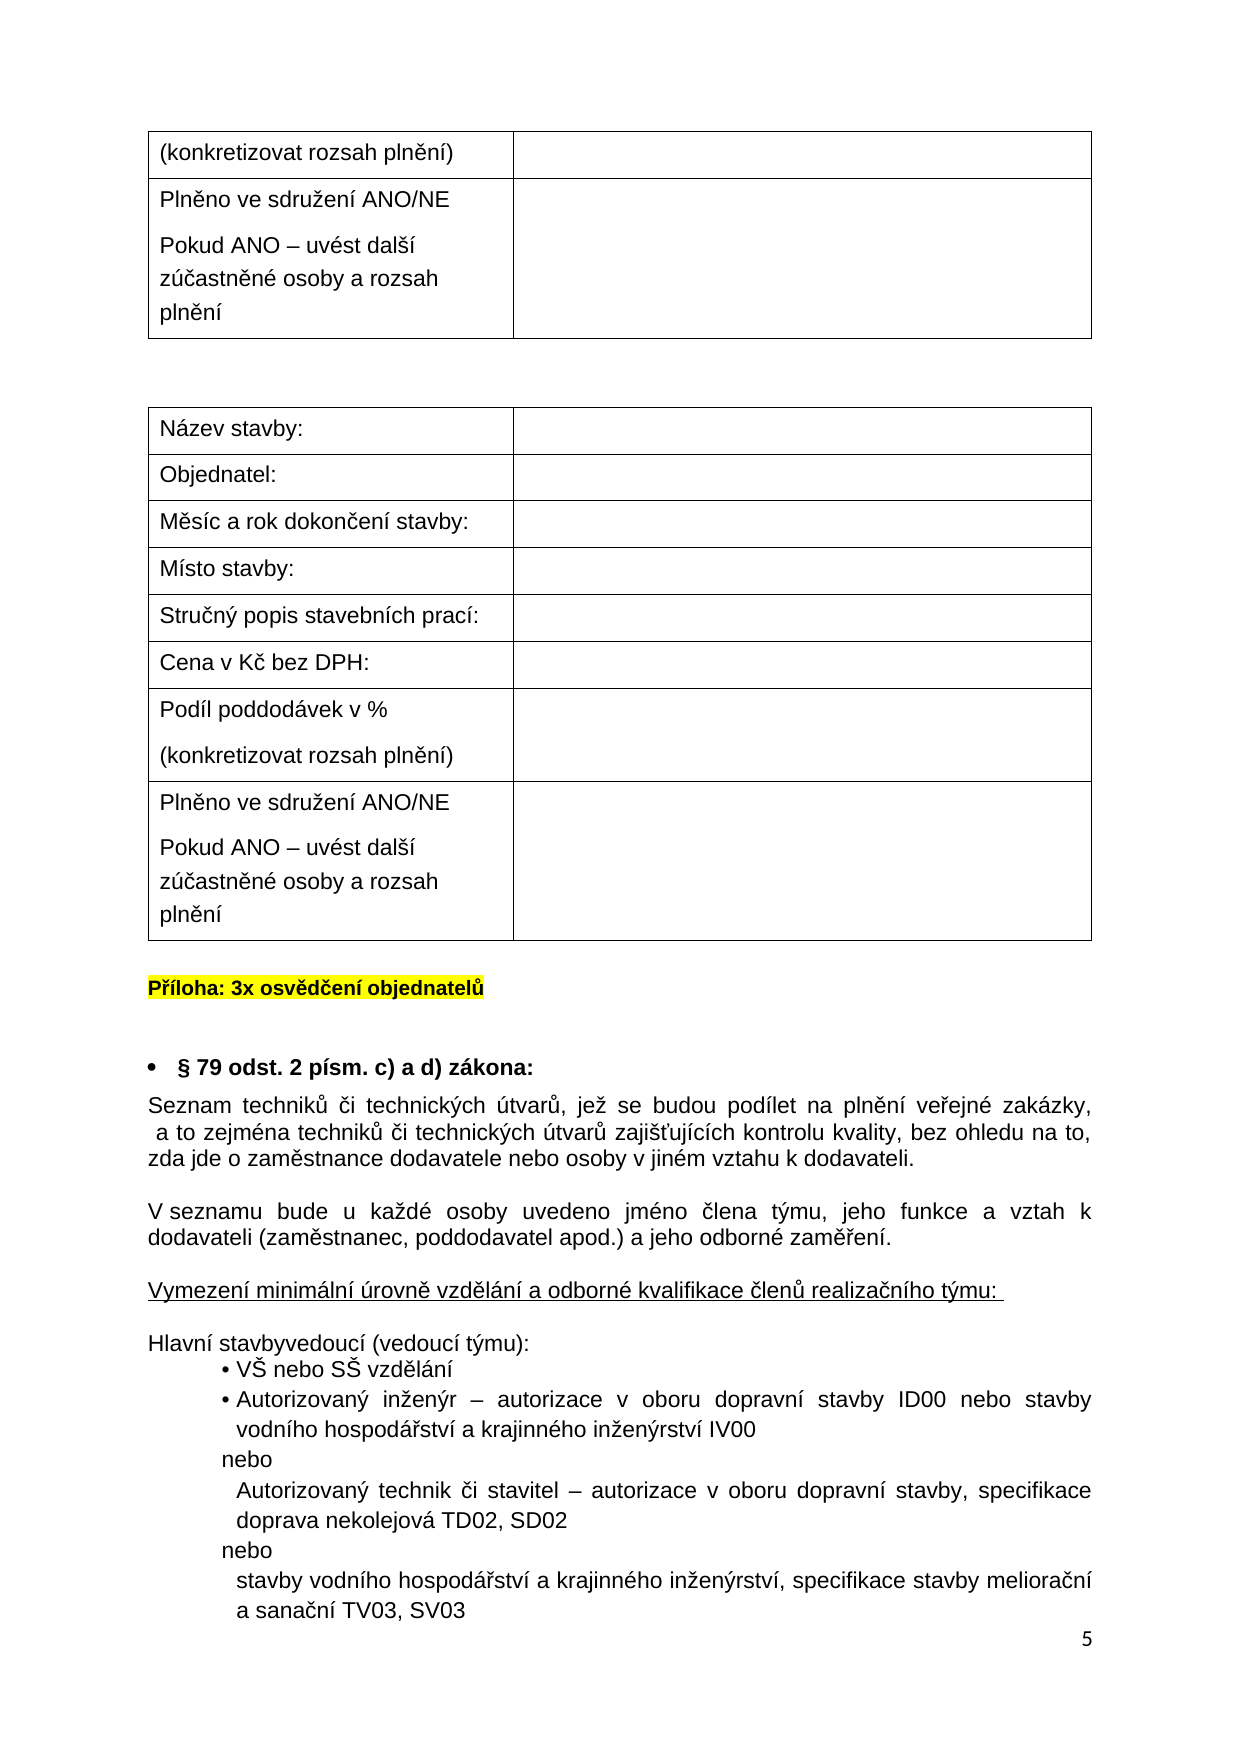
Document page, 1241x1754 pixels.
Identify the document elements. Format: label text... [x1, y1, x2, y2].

table_cell Měsíc a rok dokončení stavby: [149, 501, 513, 547]
list Autorizovaný inženýr – autorizace v oboru dopravní stavby ID00 nebo stavby vodního hospodářství a krajinného inženýrství IV00 [221, 1386, 1093, 1443]
table_header [514, 408, 1091, 453]
list nebo [221, 1446, 1093, 1473]
table_cell Plněno ve sdružení ANO/NE Pokud ANO – uvést další zúčastněné osoby a rozsah plnění [149, 782, 513, 940]
table_cell [514, 501, 1091, 547]
list stavby vodního hospodářství a krajinného inženýrství, specifikace stavby meliorační a sanační TV03, SV03 [236, 1567, 1093, 1624]
text Příloha: 3x osvědčení objednatelů [148, 970, 1093, 999]
table_cell [514, 782, 1091, 940]
table_cell Podíl poddodávek v % (konkretizovat rozsah plnění) [149, 689, 513, 781]
text Seznam techniků či technických útvarů, jež se budou podílet na plnění veřejné zakázky, a to zejména techniků či technických útvarů zajišťujících kontrolu kvality, bez ohledu na to, zda jde o zaměstnance dodavatele nebo osoby v jiném vztahu k dodavateli. [148, 1092, 1093, 1171]
table_cell [514, 179, 1091, 337]
table_cell Objednatel: [149, 455, 513, 500]
list Autorizovaný technik či stavitel – autorizace v oboru dopravní stavby, specifikace doprava nekolejová TD02, SD02 [236, 1477, 1093, 1533]
table_cell [514, 548, 1091, 594]
table_cell Cena v Kč bez DPH: [149, 642, 513, 688]
list nebo [221, 1537, 1093, 1563]
table_cell Plněno ve sdružení ANO/NE Pokud ANO – uvést další zúčastněné osoby a rozsah plnění [149, 179, 513, 337]
list § 79 odst. 2 písm. c) a d) zákona: [148, 1053, 1093, 1080]
table_cell [514, 132, 1091, 178]
table_cell [514, 595, 1091, 641]
table_cell Místo stavby: [149, 548, 513, 594]
table_cell [514, 689, 1091, 781]
table_header Název stavby: [149, 408, 513, 453]
table_cell Stručný popis stavebních prací: [149, 595, 513, 641]
list VŠ nebo SŠ vzdělání [221, 1356, 1093, 1382]
table_cell [514, 455, 1091, 500]
text V seznamu bude u každé osoby uvedeno jméno člena týmu, jeho funkce a vztah k dodavateli (zaměstnanec, poddodavatel apod.) a jeho odborné zaměření. [148, 1198, 1093, 1250]
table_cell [149, 132, 513, 178]
text Vymezení minimální úrovně vzdělání a odborné kvalifikace členů realizačního týmu: [148, 1277, 1093, 1303]
table_cell [514, 642, 1091, 688]
text Hlavní stavbyvedoucí (vedoucí týmu): [148, 1329, 1093, 1356]
